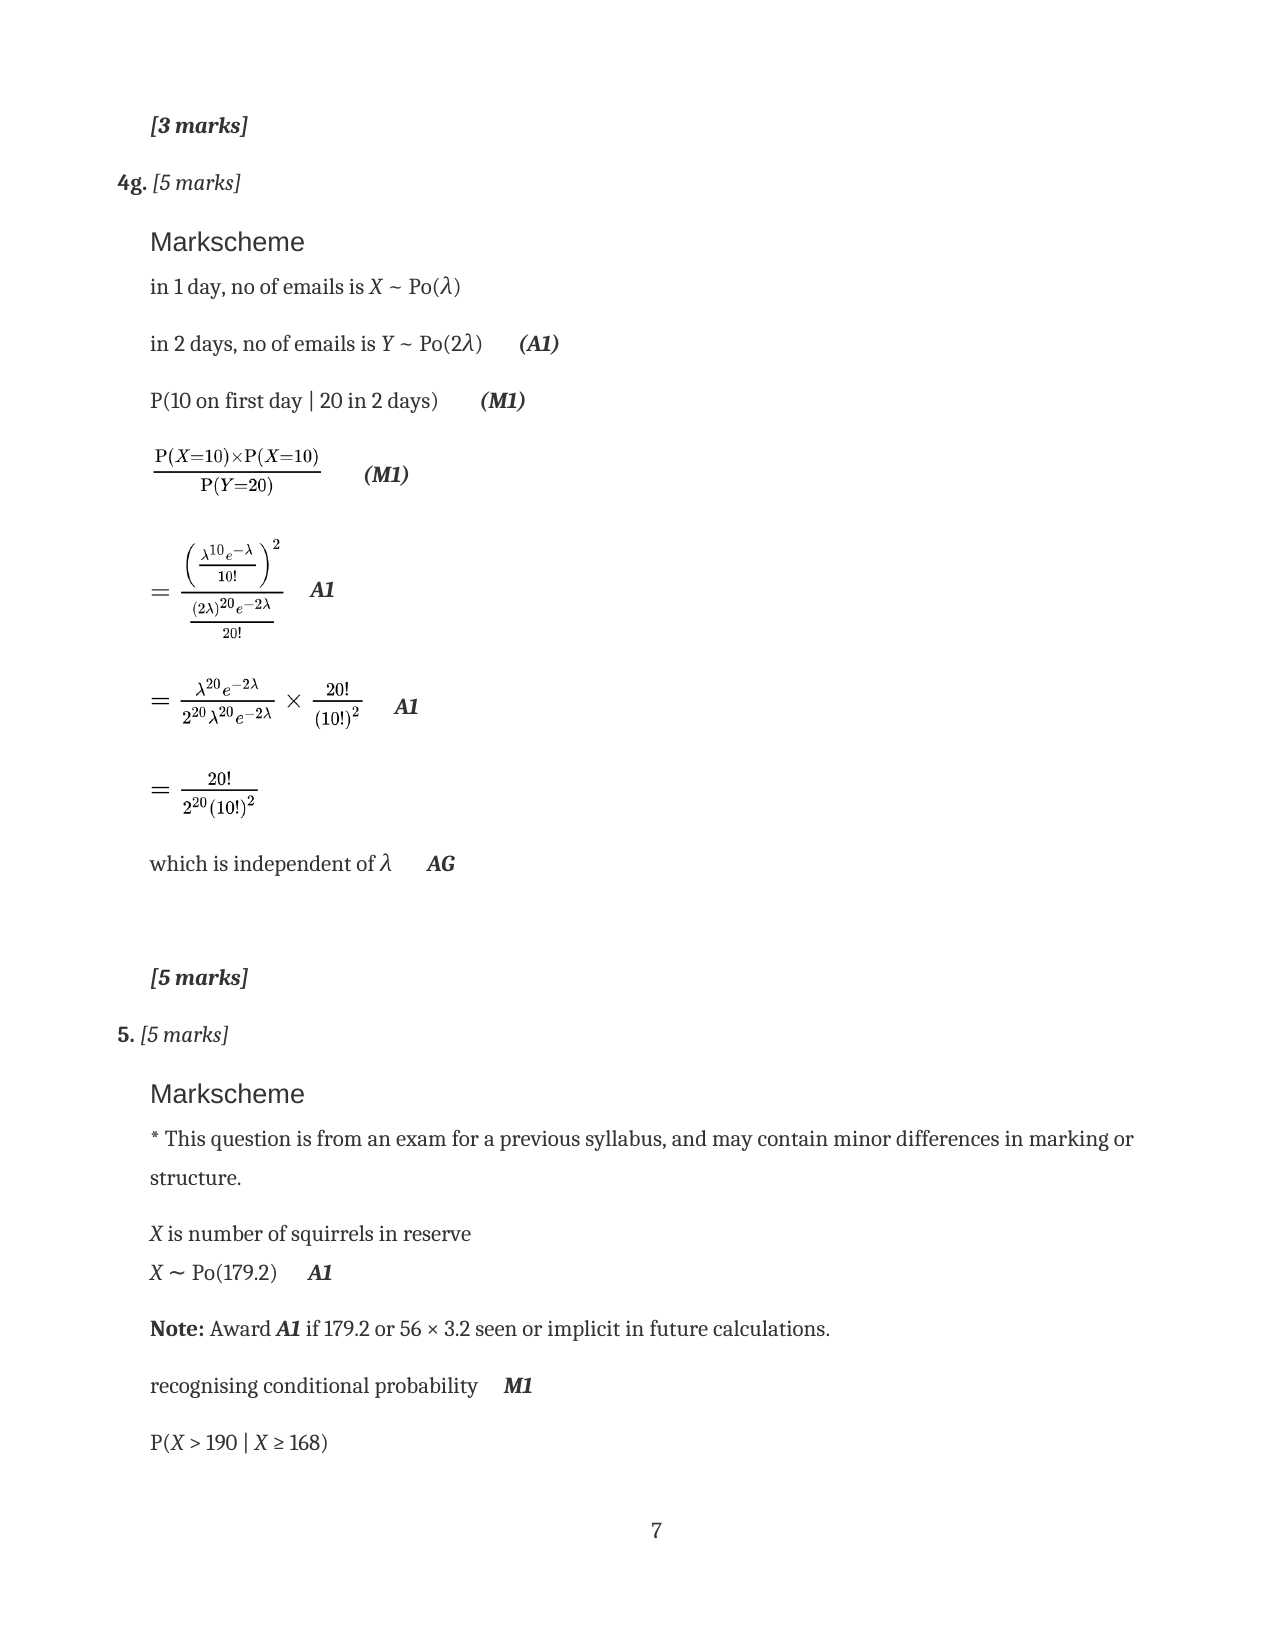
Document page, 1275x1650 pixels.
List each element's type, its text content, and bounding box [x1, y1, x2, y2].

text [5 marks] [150, 964, 1162, 991]
text recognising conditional probability M1 [150, 1373, 1162, 1399]
text Note: Award A1 if 179.2 or 56 × 3.2 seen or implicit in future calculations. [150, 1316, 1162, 1342]
text in 2 days, no of emails is Y ~ Po(2λ) (A1) [150, 331, 1162, 357]
text P(X > 190 | X ≥ 168) [150, 1430, 1162, 1456]
text which is independent of λ AG [150, 851, 1162, 877]
text in 1 day, no of emails is X ~ Po(λ) [150, 274, 1162, 301]
subtitle Markscheme [150, 1078, 1162, 1109]
text A1 [150, 535, 1162, 645]
text A1 [150, 676, 1162, 738]
text * This question is from an exam for a previous syllabus, and may contain minor differences in marking or structure. [150, 1126, 1162, 1191]
text (M1) [150, 445, 1162, 505]
picture [150, 768, 261, 821]
text X is number of squirrels in reserve X ∼ Po(179.2) A1 [150, 1221, 1162, 1286]
picture [150, 535, 286, 640]
text [3 marks] [150, 112, 1162, 139]
text 5. [5 marks] [112, 1021, 1162, 1048]
text P(10 on first day | 20 in 2 days) (M1) [150, 388, 1162, 414]
picture [150, 675, 365, 732]
subtitle Markscheme [150, 226, 1162, 257]
picture [150, 444, 323, 499]
text 4g. [5 marks] [112, 169, 1162, 196]
